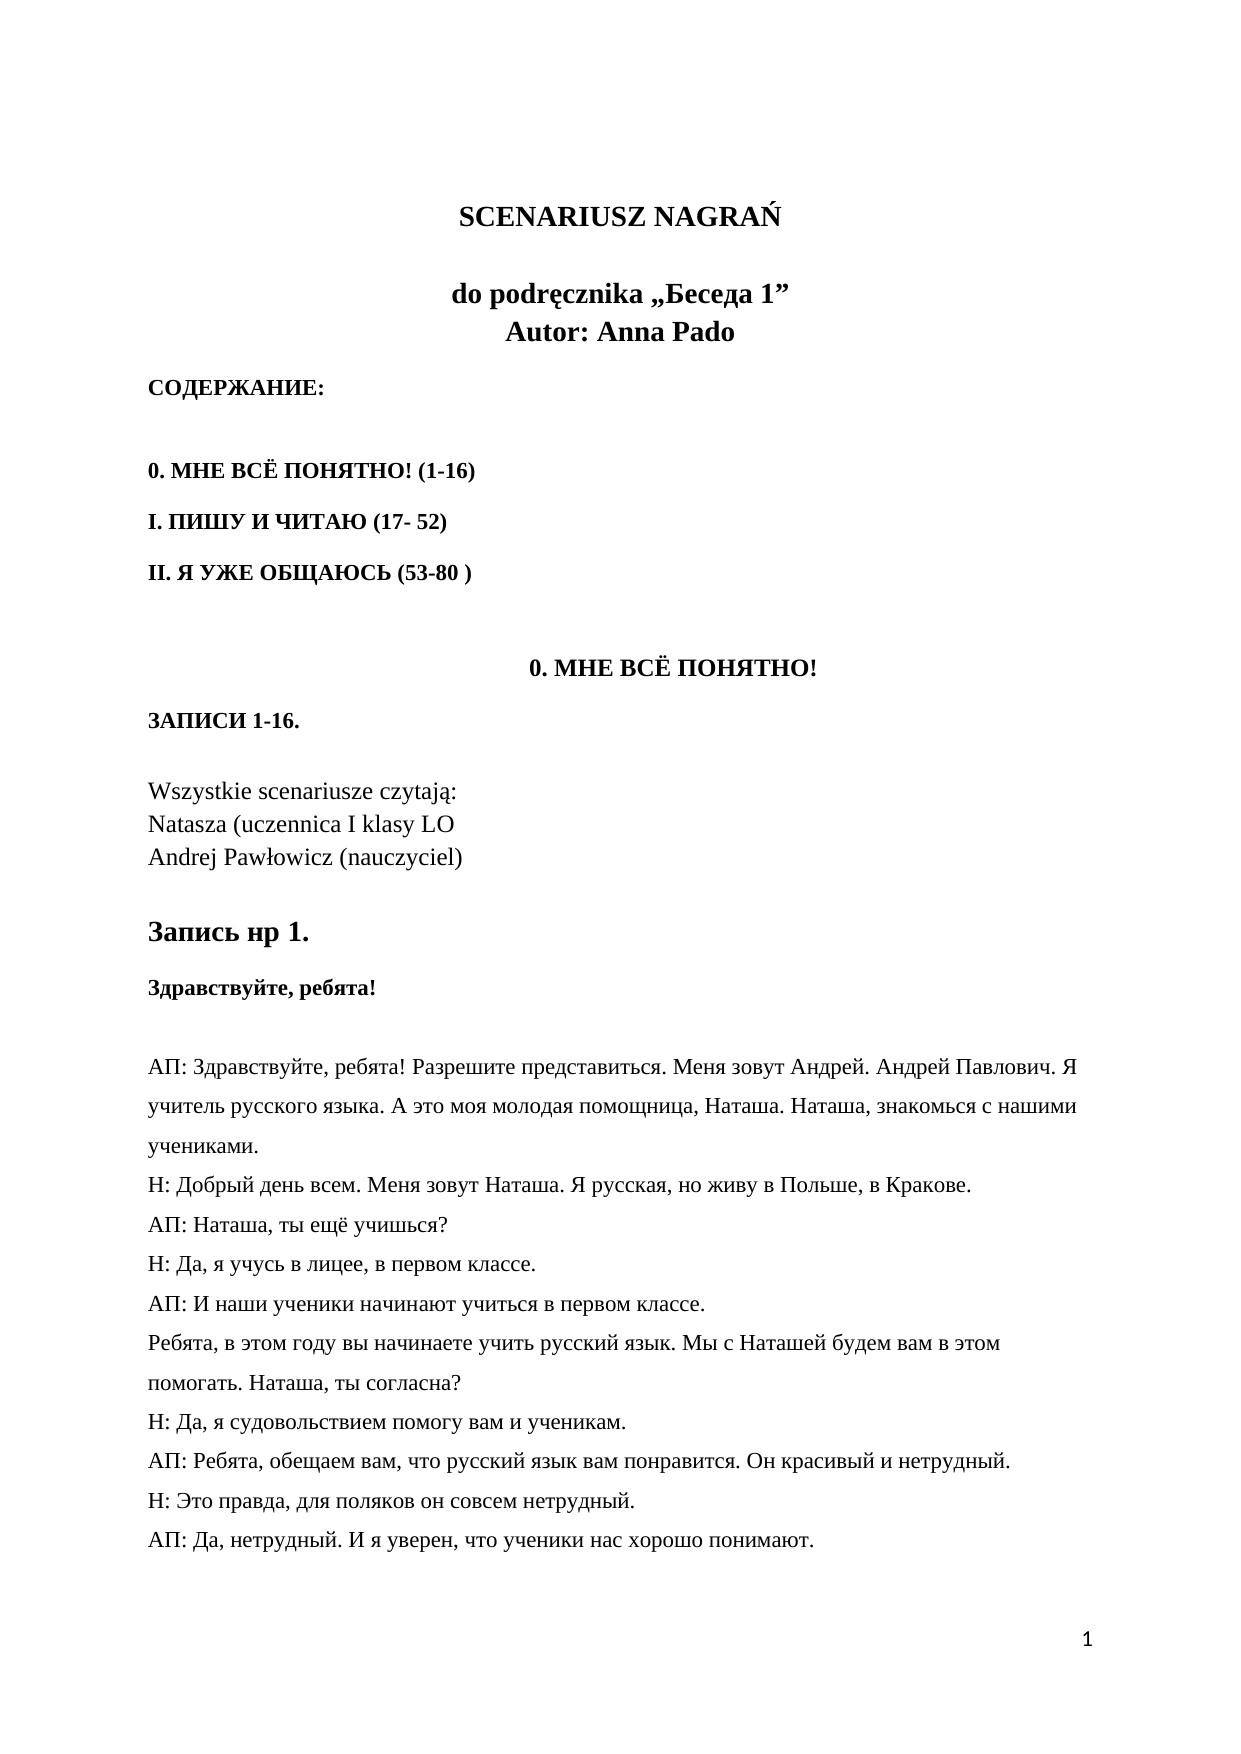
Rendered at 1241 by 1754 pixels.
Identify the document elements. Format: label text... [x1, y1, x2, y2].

text I. ПИШУ И ЧИТАЮ (17- 52) [148, 508, 1093, 534]
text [148, 974, 1093, 1592]
text 0. МНЕ ВСЁ ПОНЯТНО! (1-16) [148, 457, 1093, 483]
text СОДЕРЖАНИЕ: [148, 374, 1093, 432]
text SCENARIUSZ NAGRAŃ do podręcznika „Беседа 1” Autor: Anna Pado [148, 199, 1093, 348]
text II. Я УЖЕ ОБЩАЮСЬ (53-80 ) 0. МНЕ ВСЁ ПОНЯТНО! [148, 559, 1093, 682]
text ЗАПИСИ 1-16. Wszystkie scenariusze czytają: Natasza (uczennica I klasy LO Andrej Pawłowicz (nauczyciel) Запись нр 1. [148, 707, 1093, 948]
